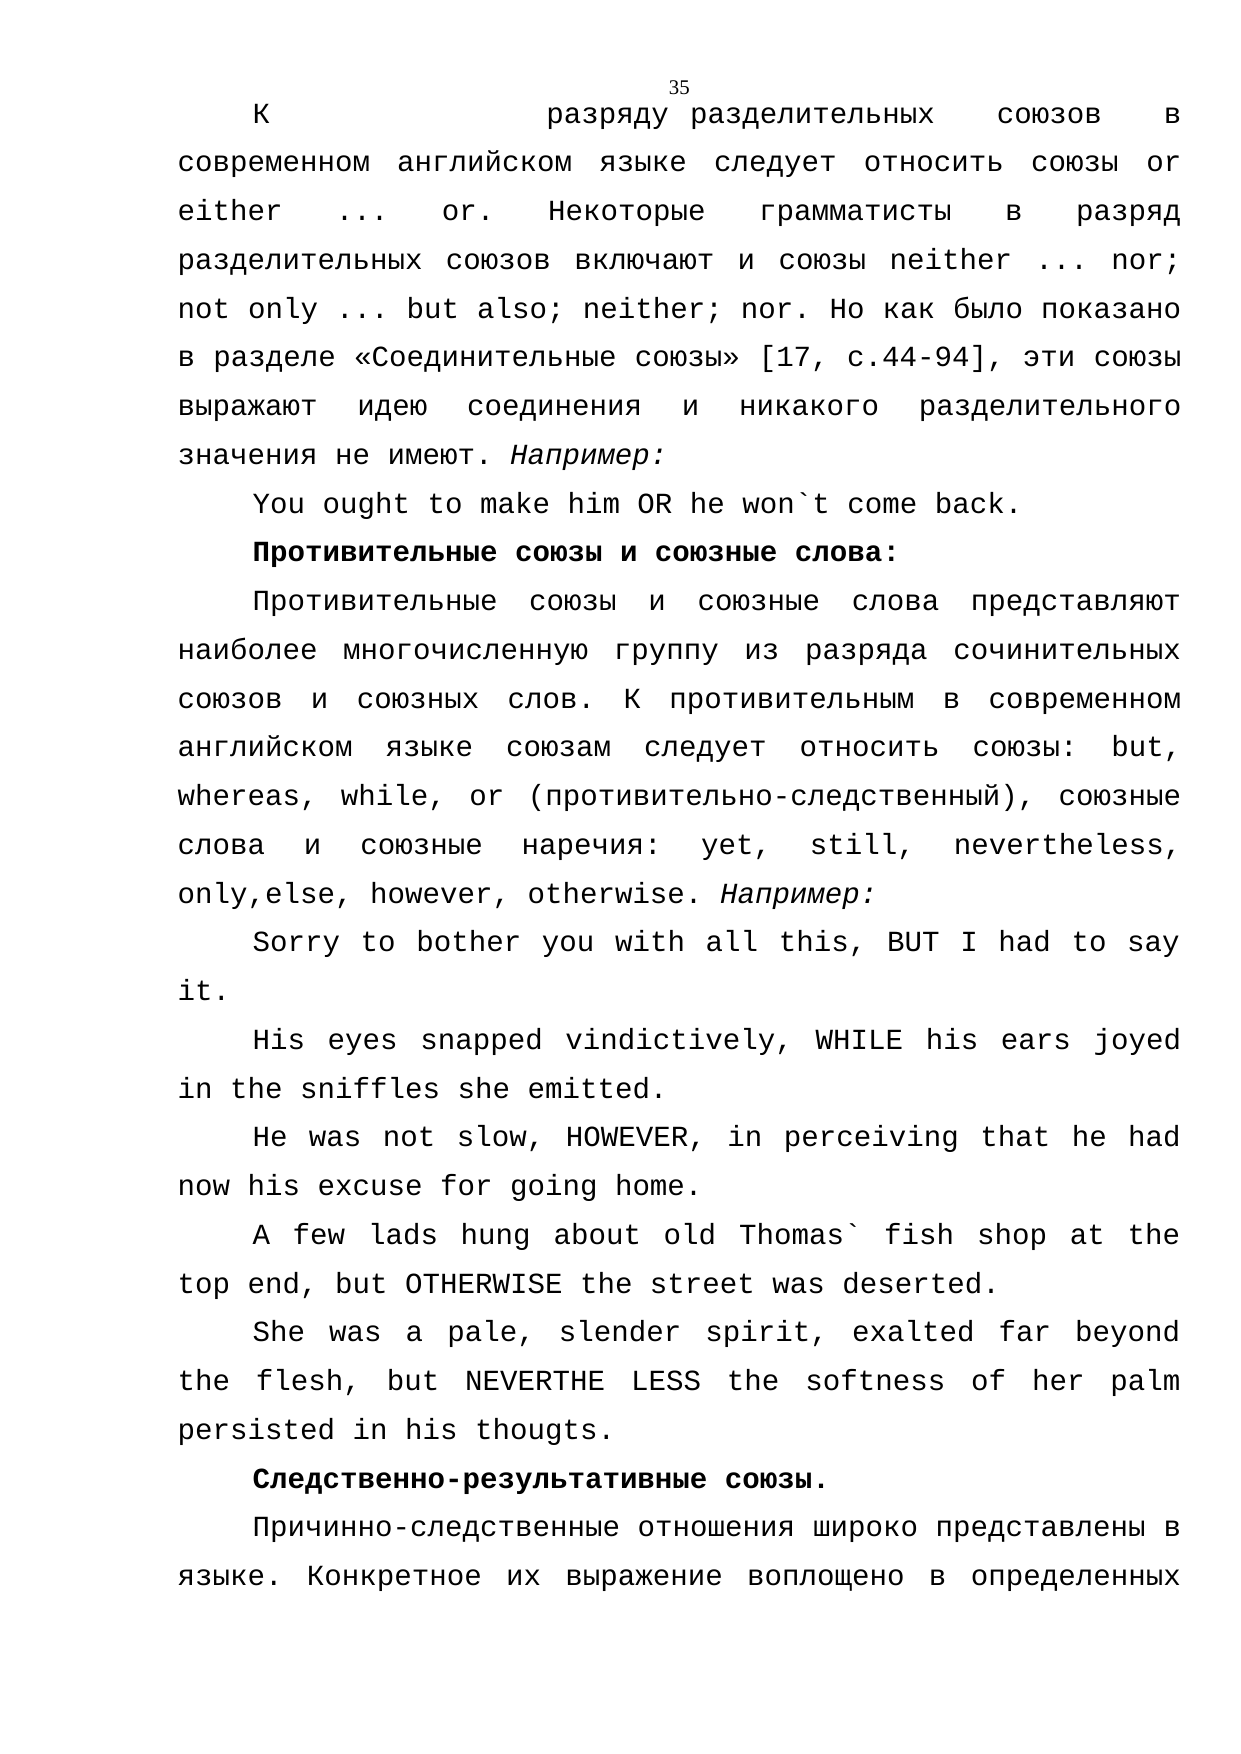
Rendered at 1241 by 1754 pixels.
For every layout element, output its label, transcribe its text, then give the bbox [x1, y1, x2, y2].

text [177, 1513, 1181, 1594]
text A few lads hung about old Thomas` fish shop at the top end, but OTHERWISE the street was deserted. [177, 1220, 1181, 1302]
text Противительные союзы и союзные слова представляют наиболее многочисленную группу из разряда сочинительных союзов и союзных слов. К противительным в современном английском языке союзам следует относить союзы: but, whereas, while, or (противительно-следственный), союзные слова и союзные наречия: yet, still, nevertheless, only,else, however, otherwise. Например: [177, 587, 1181, 912]
text Следственно-результативные союзы. [177, 1464, 1181, 1497]
text She was a pale, slender spirit, exalted far beyond the flesh, but NEVERTHE LESS the softness of her palm persisted in his thougts. [177, 1318, 1181, 1448]
text Противительные союзы и союзные слова: [177, 538, 1181, 570]
text His eyes snapped vindictively, WHILE his ears joyed in the sniffles she emitted. [177, 1025, 1181, 1107]
text He was not slow, HOWEVER, in perceiving that he had now his excuse for going home. [177, 1123, 1181, 1204]
text К разряду разделительных союзов в современном английском языке следует относить союзы or either ... or. Некоторые грамматисты в разряд разделительных союзов включают и союзы neither ... nor; not only ... but also; neither; nor. Но как было показано в разделе «Соединительные союзы» [17, с.44-94], эти союзы выражают идею соединения и никакого разделительного значения не имеют. Например: [177, 99, 1181, 473]
text You ought to make him OR he won`t come back. [177, 489, 1181, 522]
text Sorry to bother you with all this, BUT I had to say it. [177, 928, 1181, 1009]
